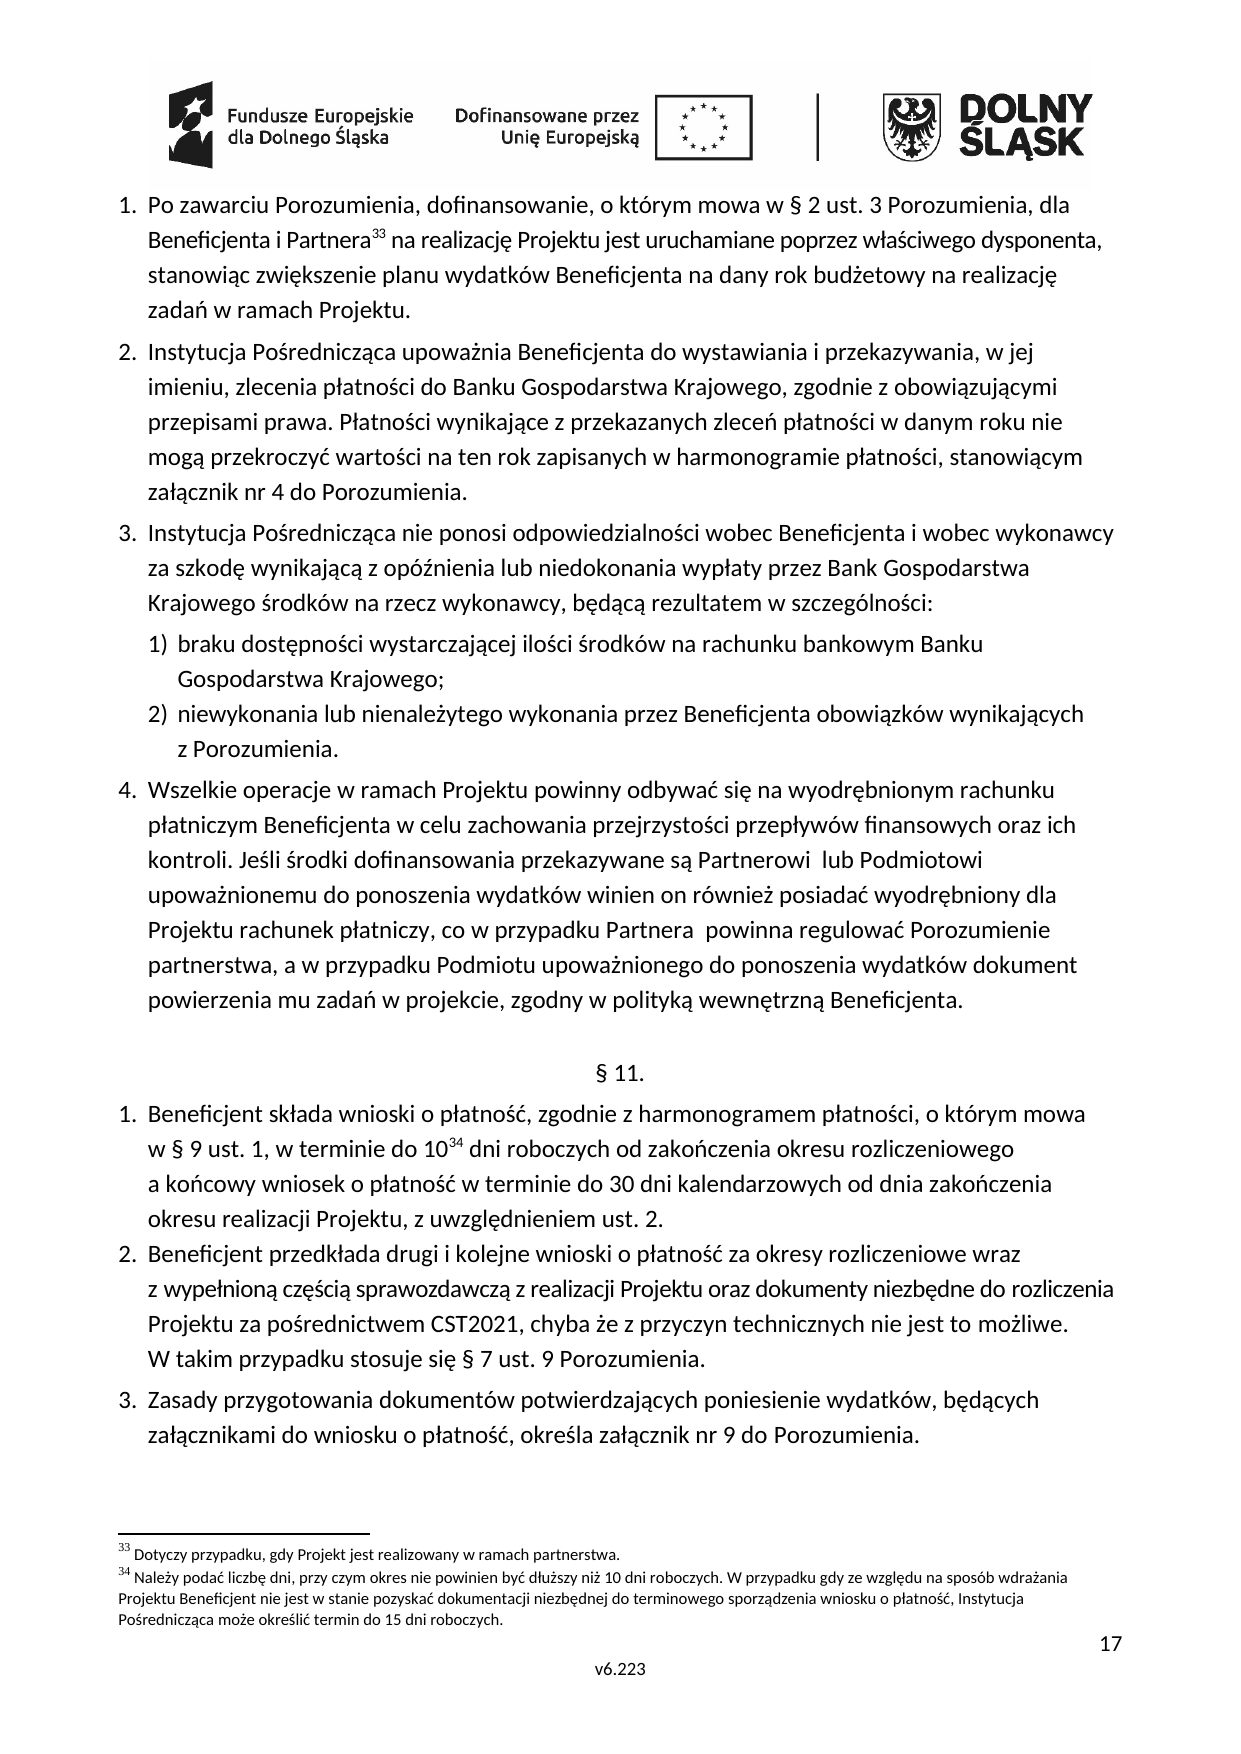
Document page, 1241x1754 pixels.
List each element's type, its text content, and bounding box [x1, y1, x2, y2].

list braku dostępności wystarczającej ilości środków na rachunku bankowym Banku Gospodarstwa Krajowego; [148, 628, 1122, 694]
list Zasady przygotowania dokumentów potwierdzających poniesienie wydatków, będących załącznikami do wniosku o płatność, określa załącznik nr 9 do Porozumienia. [118, 1385, 1122, 1450]
subtitle § 11. [118, 1057, 1122, 1088]
list Instytucja Pośrednicząca upoważnia Beneficjenta do wystawiania i przekazywania, w jej imieniu, zlecenia płatności do Banku Gospodarstwa Krajowego, zgodnie z obowiązującymi przepisami prawa. Płatności wynikające z przekazanych zleceń płatności w danym roku nie mogą przekroczyć wartości na ten rok zapisanych w harmonogramie płatności, stanowiącym załącznik nr 4 do Porozumienia. [118, 336, 1122, 506]
list Instytucja Pośrednicząca nie ponosi odpowiedzialności wobec Beneficjenta i wobec wykonawcy za szkodę wynikającą z opóźnienia lub niedokonania wypłaty przez Bank Gospodarstwa Krajowego środków na rzecz wykonawcy, będącą rezultatem w szczególności: [118, 517, 1122, 618]
list niewykonania lub nienależytego wykonania przez Beneficjenta obowiązków wynikających z Porozumienia. [148, 698, 1122, 764]
list Po zawarciu Porozumienia, dofinansowanie, o którym mowa w § 2 ust. 3 Porozumienia, dla Beneficjenta i Partnera na realizację Projektu jest uruchamiane poprzez właściwego dysponenta, stanowiąc zwiększenie planu wydatków Beneficjenta na dany rok budżetowy na realizację zadań w ramach Projektu. [118, 190, 1122, 325]
list Wszelkie operacje w ramach Projektu powinny odbywać się na wyodrębnionym rachunku płatniczym Beneficjenta w celu zachowania przejrzystości przepływów finansowych oraz ich kontroli. Jeśli środki dofinansowania przekazywane są Partnerowi lub Podmiotowi upoważnionemu do ponoszenia wydatków winien on również posiadać wyodrębniony dla Projektu rachunek płatniczy, co w przypadku Partnera powinna regulować Porozumienie partnerstwa, a w przypadku Podmiotu upoważnionego do ponoszenia wydatków dokument powierzenia mu zadań w projekcie, zgodny w polityką wewnętrzną Beneficjenta. [118, 775, 1122, 1015]
list Beneficjent składa wnioski o płatność, zgodnie z harmonogramem płatności, o którym mowa w § 9 ust. 1, w terminie do 10 dni roboczych od zakończenia okresu rozliczeniowego a końcowy wniosek o płatność w terminie do 30 dni kalendarzowych od dnia zakończenia okresu realizacji Projektu, z uwzględnieniem ust. 2. [118, 1098, 1122, 1234]
picture [147, 59, 1093, 190]
list Beneficjent przedkłada drugi i kolejne wnioski o płatność za okresy rozliczeniowe wraz z wypełnioną częścią sprawozdawczą z realizacji Projektu oraz dokumenty niezbędne do rozliczenia Projektu za pośrednictwem CST2021, chyba że z przyczyn technicznych nie jest to możliwe. W takim przypadku stosuje się § 7 ust. 9 Porozumienia. [118, 1238, 1122, 1374]
